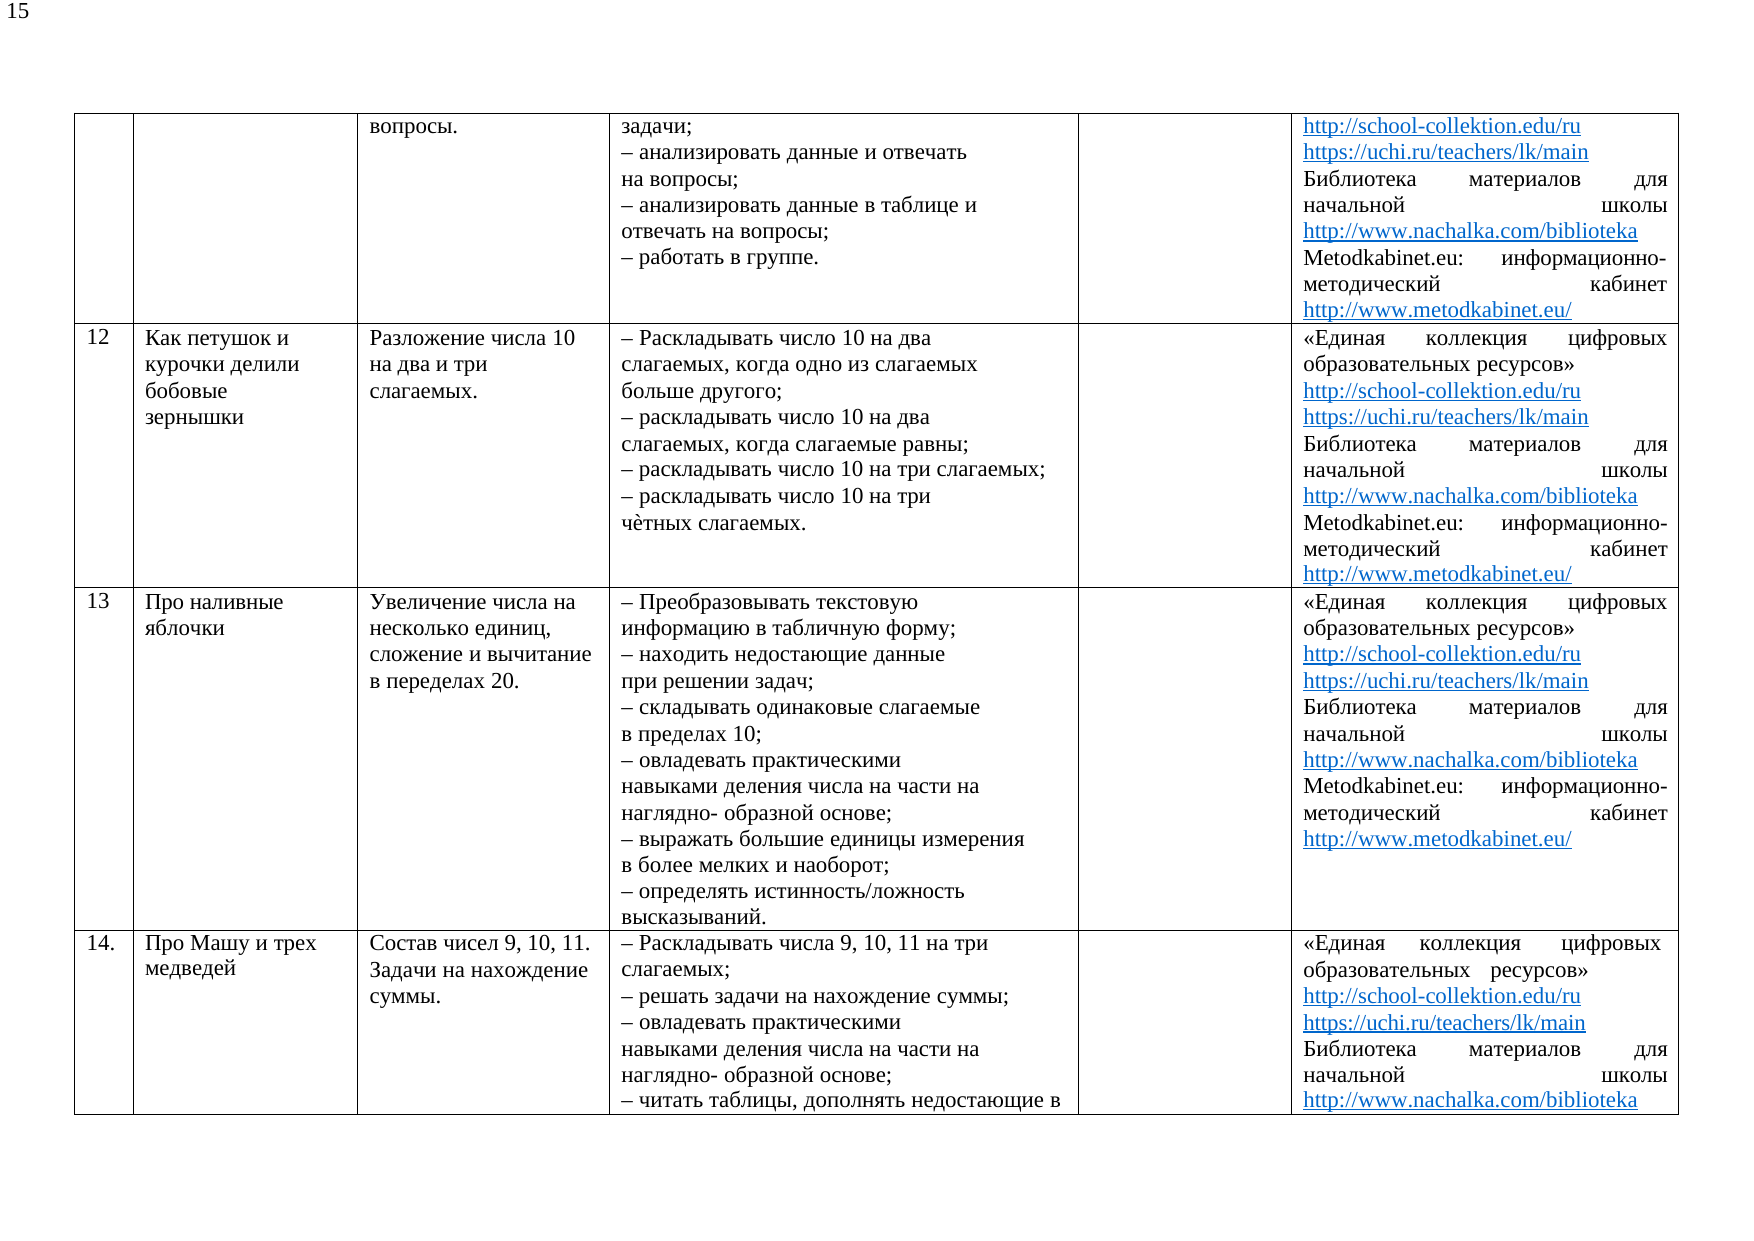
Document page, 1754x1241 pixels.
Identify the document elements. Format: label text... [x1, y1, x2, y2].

table_header [1079, 114, 1291, 323]
table_cell Разложение числа 10 на два и три слагаемых. [358, 324, 609, 587]
table_cell Преобразовывать текстовую информацию в табличную форму; находить недостающие данные при решении задач; складывать одинаковые слагаемые в пределах 10; овладевать практическими навыками деления числа на части на наглядно- образной основе; выражать большие единицы измерения в более мелких и наоборот; определять истинность/ложность высказываний. [610, 588, 1078, 929]
table_cell 14. [75, 931, 133, 1114]
table_cell 12 [75, 324, 133, 587]
table_cell Состав чисел 9, 10, 11. Задачи на нахождение суммы. [358, 931, 609, 1114]
table_cell [1079, 324, 1291, 587]
table_header [134, 114, 357, 323]
table_header задачи; анализировать данные и отвечать на вопросы; анализировать данные в таблице и отвечать на вопросы; работать в группе. [610, 114, 1078, 323]
table_cell [1079, 588, 1291, 929]
table_cell Раскладывать число 10 на два слагаемых, когда одно из слагаемых больше другого; раскладывать число 10 на два слагаемых, когда слагаемые равны; раскладывать число 10 на три слагаемых; раскладывать число 10 на три чѐтных слагаемых. [610, 324, 1078, 587]
table_header http://school-collektion.edu/ru https://uchi.ru/teachers/lk/main Библиотека материалов для начальной школы http://www.nachalka.com/biblioteka Mеtodkabinet.eu: информационно- методический кабинет http://www.metodkabinet.eu/ [1292, 114, 1678, 323]
table_cell «Единая коллекция цифровых образовательных ресурсов» http://school-collektion.edu/ru https://uchi.ru/teachers/lk/main Библиотека материалов для начальной школы http://www.nachalka.com/biblioteka [1292, 931, 1678, 1114]
table_cell [1079, 931, 1291, 1114]
table_cell Про Машу и трех медведей [134, 931, 357, 1114]
table_cell Как петушок и курочки делили бобовые зернышки [134, 324, 357, 587]
table_cell Раскладывать числа 9, 10, 11 на три слагаемых; решать задачи на нахождение суммы; овладевать практическими навыками деления числа на части на наглядно- образной основе; читать таблицы, дополнять недостающие в [610, 931, 1078, 1114]
table_cell 13 [75, 588, 133, 929]
table_header вопросы. [358, 114, 609, 323]
table_cell Увеличение числа на несколько единиц, сложение и вычитание в переделах 20. [358, 588, 609, 929]
table_header [75, 114, 133, 323]
table_cell Про наливные яблочки [134, 588, 357, 929]
